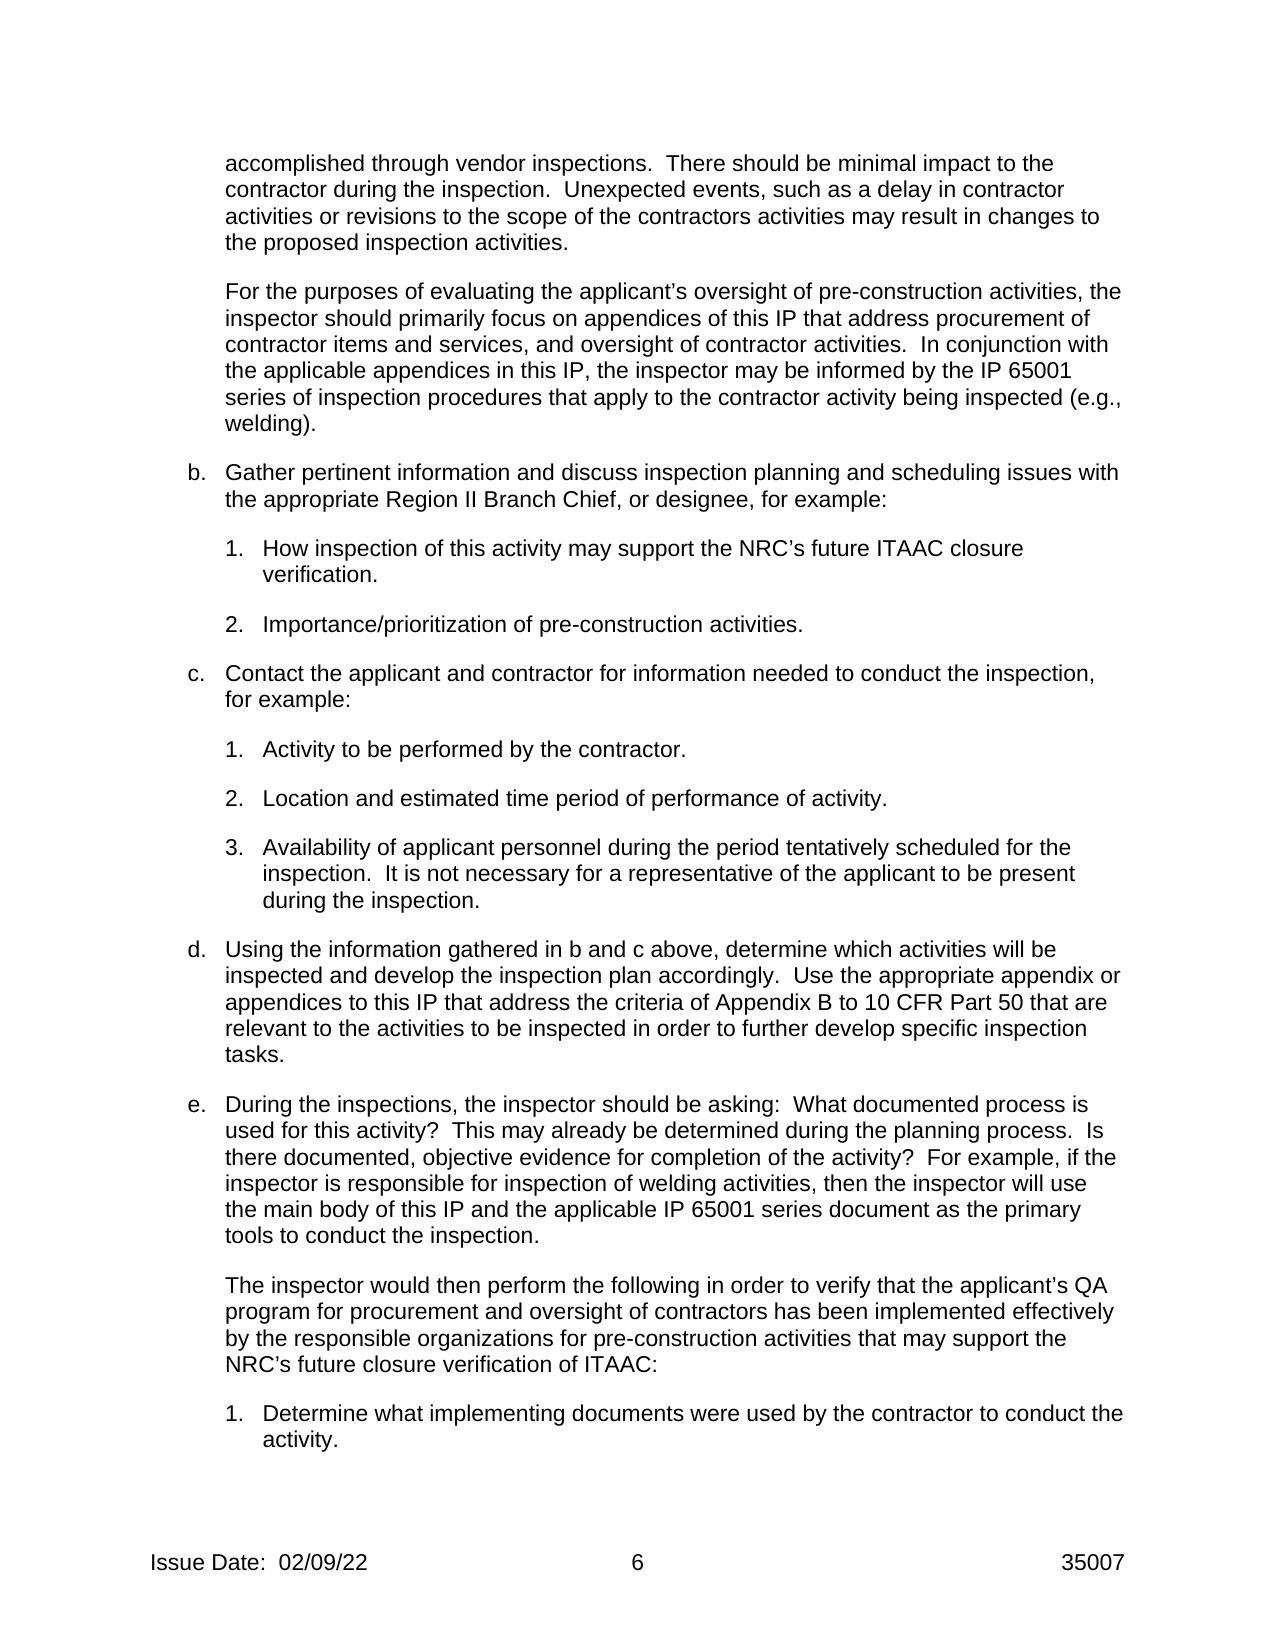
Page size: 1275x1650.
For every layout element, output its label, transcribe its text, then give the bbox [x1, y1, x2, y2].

list Determine what implementing documents were used by the contractor to conduct the activity. [225, 1400, 1125, 1453]
list Availability of applicant personnel during the period tentatively scheduled for the inspection. It is not necessary for a representative of the applicant to be present during the inspection. [225, 834, 1125, 913]
list Contact the applicant and contractor for information needed to conduct the inspection, for example: [187, 660, 1125, 713]
list Using the information gathered in b and c above, determine which activities will be inspected and develop the inspection plan accordingly. Use the appropriate appendix or appendices to this IP that address the criteria of Appendix B to 10 CFR Part 50 that are relevant to the activities to be inspected in order to further develop specific inspection tasks. [187, 936, 1125, 1068]
list How inspection of this activity may support the NRC’s future ITAAC closure verification. [225, 535, 1125, 588]
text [225, 150, 1125, 255]
text For the purposes of evaluating the applicant’s oversight of pre-construction activities, the inspector should primarily focus on appendices of this IP that address procurement of contractor items and services, and oversight of contractor activities. In conjunction with the applicable appendices in this IP, the inspector may be informed by the IP 65001 series of inspection procedures that apply to the contractor activity being inspected (e.g., welding). [225, 278, 1125, 436]
list Importance/prioritization of pre-construction activities. [225, 611, 1125, 637]
text The inspector would then perform the following in order to verify that the applicant’s QA program for procurement and oversight of contractors has been implemented effectively by the responsible organizations for pre-construction activities that may support the NRC’s future closure verification of ITAAC: [225, 1272, 1125, 1377]
list Location and estimated time period of performance of activity. [225, 785, 1125, 811]
list Activity to be performed by the contractor. [225, 736, 1125, 762]
list During the inspections, the inspector should be asking: What documented process is used for this activity? This may already be determined during the planning process. Is there documented, objective evidence for completion of the activity? For example, if the inspector is responsible for inspection of welding activities, then the inspector will use the main body of this IP and the applicable IP 65001 series document as the primary tools to conduct the inspection. [187, 1091, 1125, 1249]
list Gather pertinent information and discuss inspection planning and scheduling issues with the appropriate Region II Branch Chief, or designee, for example: [187, 459, 1125, 512]
